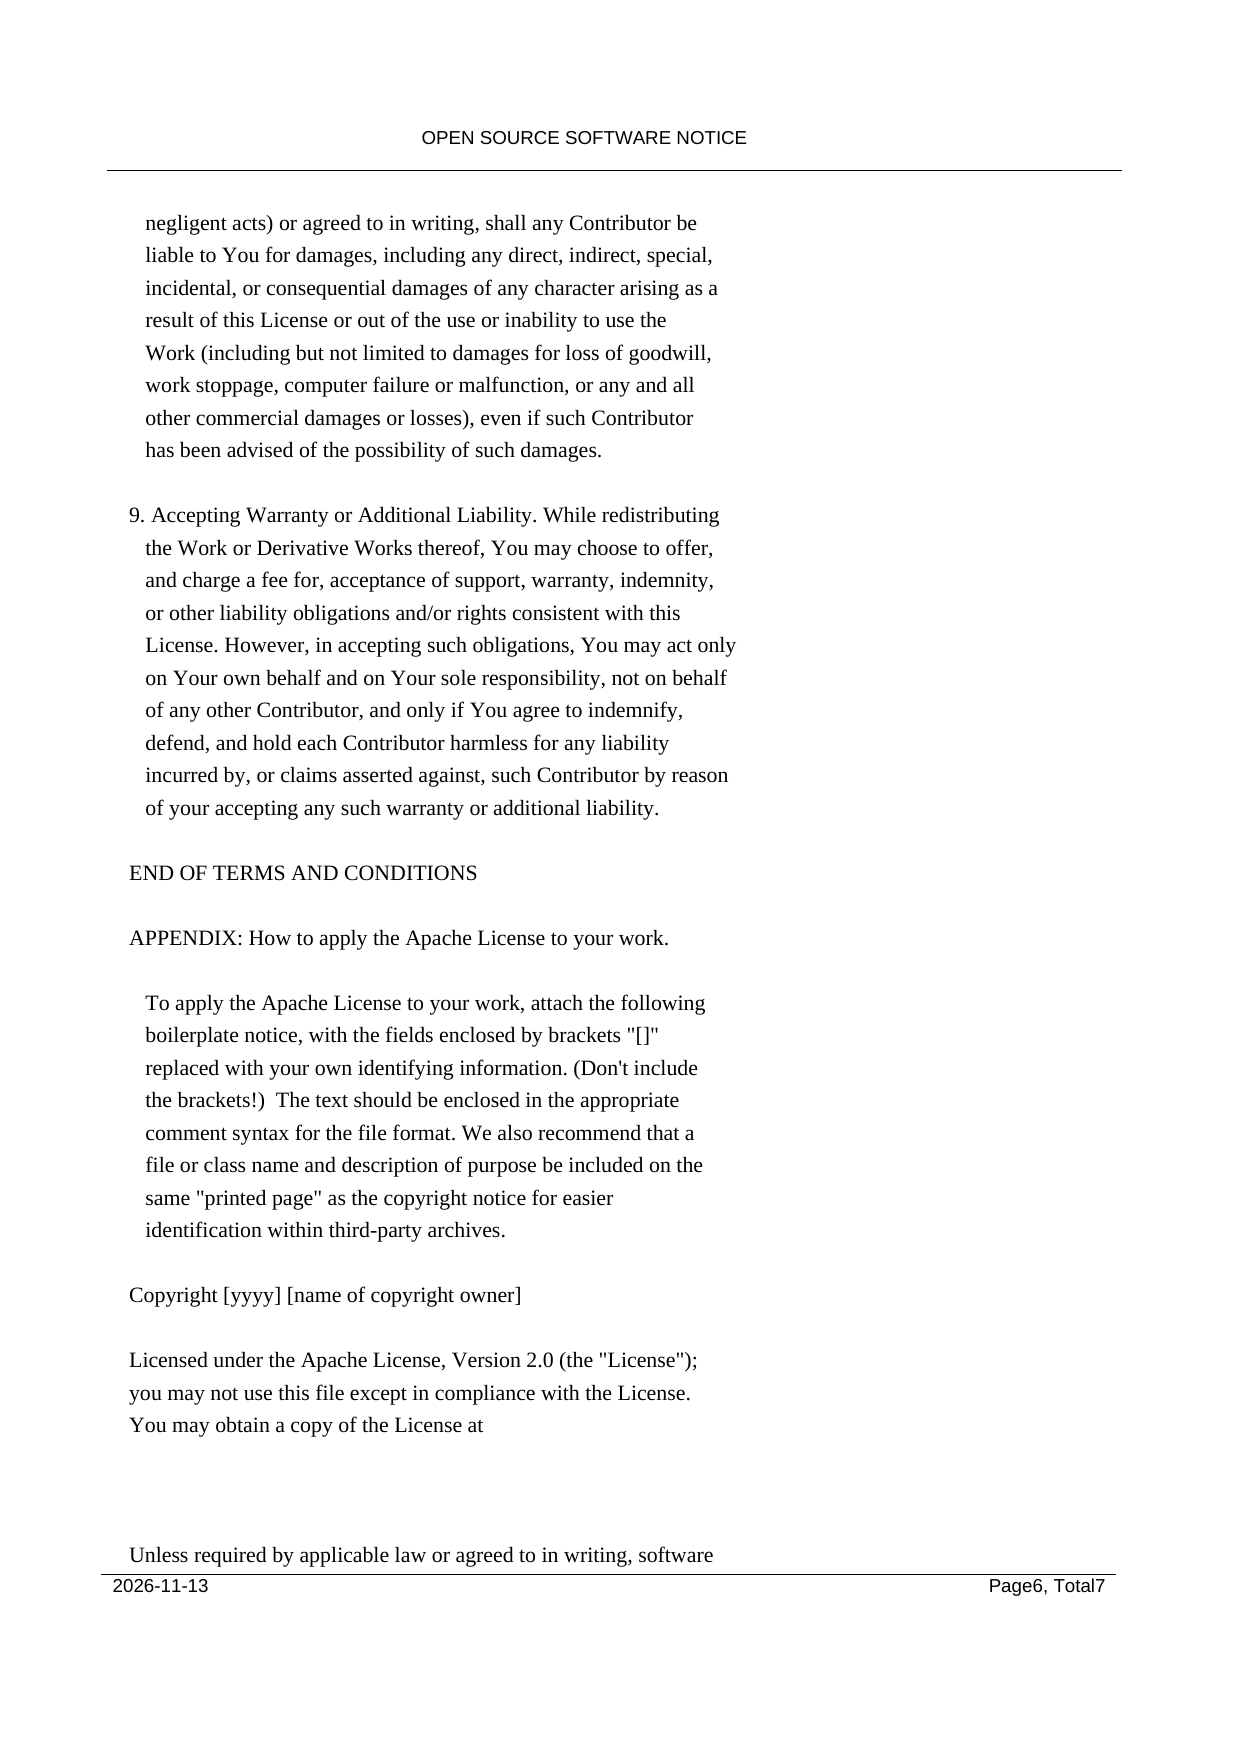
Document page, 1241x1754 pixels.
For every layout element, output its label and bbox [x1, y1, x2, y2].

text [112, 206, 1128, 1571]
